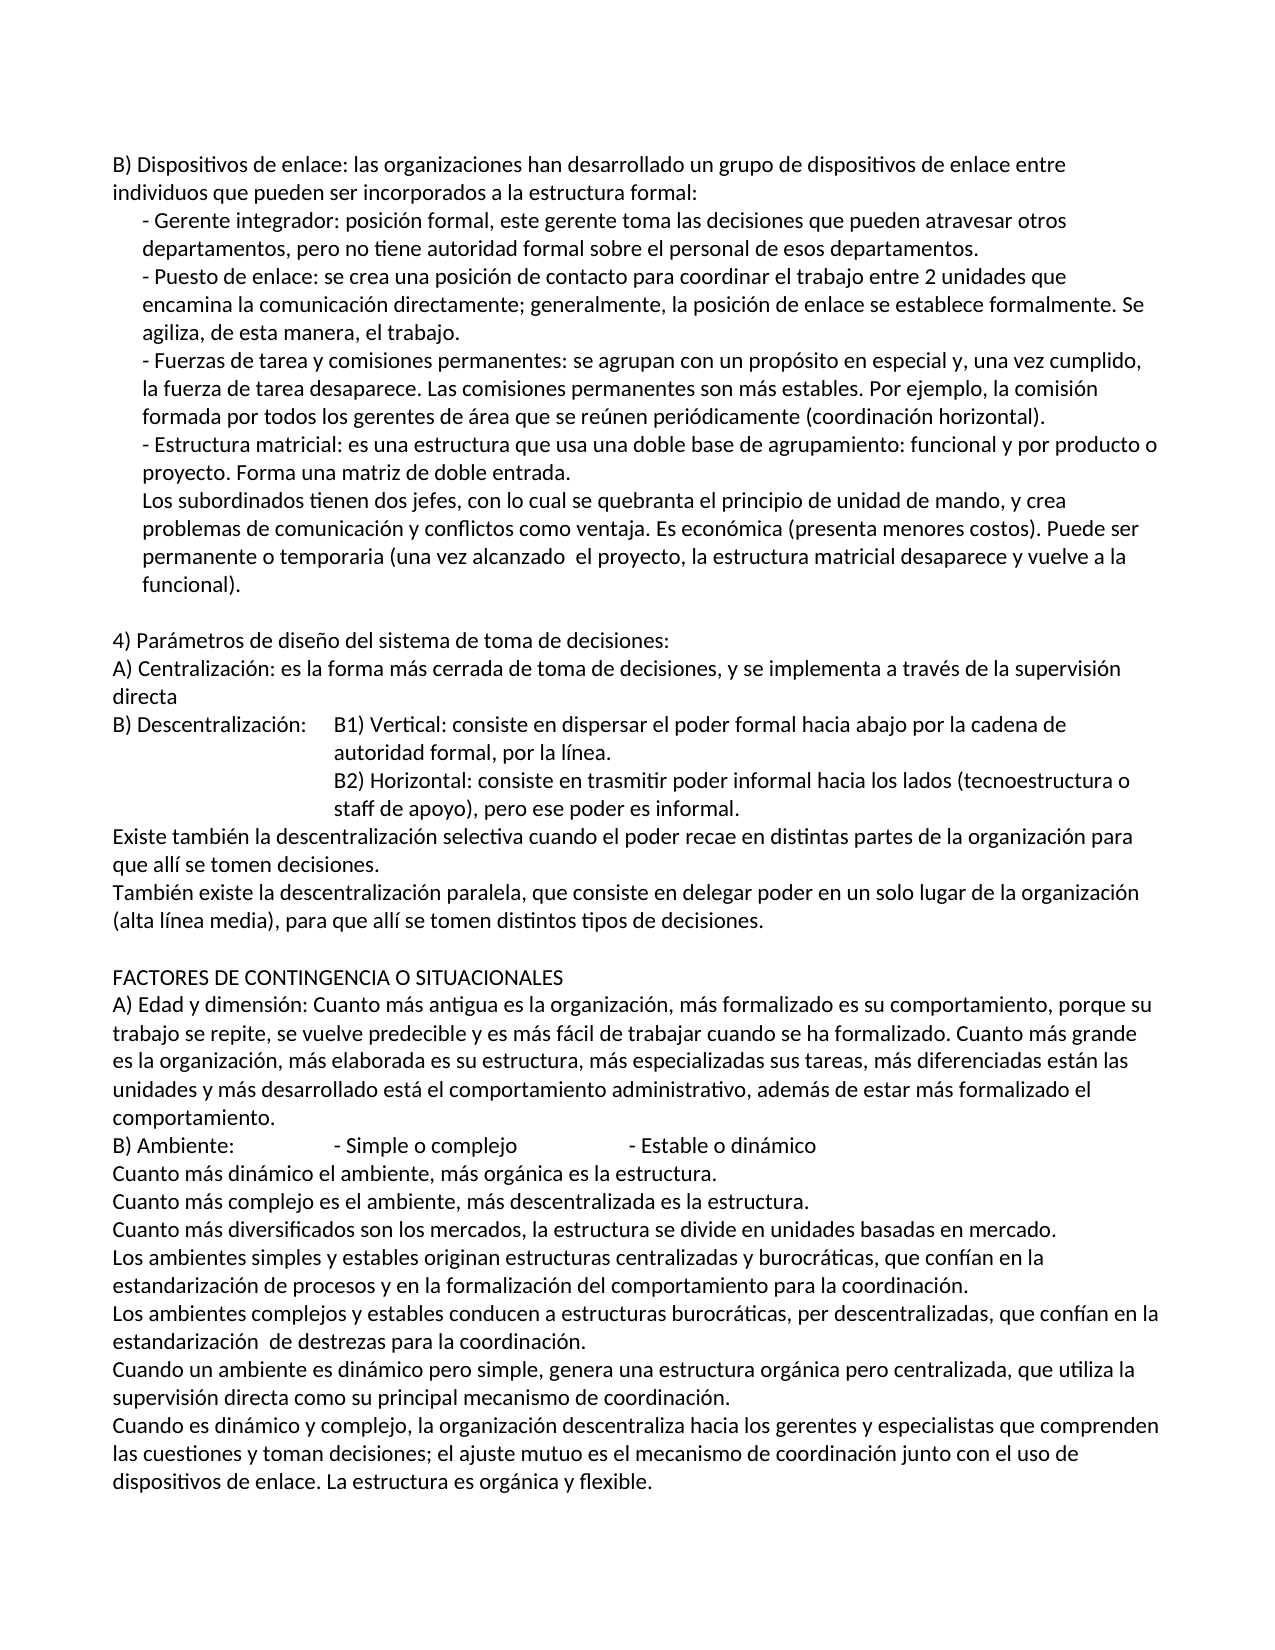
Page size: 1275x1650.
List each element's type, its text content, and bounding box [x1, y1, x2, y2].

text - Fuerzas de tarea y comisiones permanentes: se agrupan con un propósito en especial y, una vez cumplido, la fuerza de tarea desaparece. Las comisiones permanentes son más estables. Por ejemplo, la comisión formada por todos los gerentes de área que se reúnen periódicamente (coordinación horizontal). [142, 346, 1162, 430]
text Cuanto más dinámico el ambiente, más orgánica es la estructura. [112, 1159, 1162, 1187]
text B) Ambiente: - Simple o complejo - Estable o dinámico [112, 1131, 1162, 1159]
text B) Dispositivos de enlace: las organizaciones han desarrollado un grupo de dispositivos de enlace entre individuos que pueden ser incorporados a la estructura formal: [112, 150, 1162, 206]
text También existe la descentralización paralela, que consiste en delegar poder en un solo lugar de la organización (alta línea media), para que allí se tomen distintos tipos de decisiones. [112, 878, 1162, 934]
text - Puesto de enlace: se crea una posición de contacto para coordinar el trabajo entre 2 unidades que encamina la comunicación directamente; generalmente, la posición de enlace se establece formalmente. Se agiliza, de esta manera, el trabajo. [142, 262, 1162, 346]
text B) Descentralización: B1) Vertical: consiste en dispersar el poder formal hacia abajo por la cadena de autoridad formal, por la línea. [112, 710, 1162, 766]
text - Gerente integrador: posición formal, este gerente toma las decisiones que pueden atravesar otros departamentos, pero no tiene autoridad formal sobre el personal de esos departamentos. [142, 206, 1162, 262]
text A) Centralización: es la forma más cerrada de toma de decisiones, y se implementa a través de la supervisión directa [112, 654, 1162, 710]
text B2) Horizontal: consiste en trasmitir poder informal hacia los lados (tecnoestructura o staff de apoyo), pero ese poder es informal. [334, 766, 1162, 822]
text Cuanto más diversificados son los mercados, la estructura se divide en unidades basadas en mercado. [112, 1215, 1162, 1243]
text Existe también la descentralización selectiva cuando el poder recae en distintas partes de la organización para que allí se tomen decisiones. [112, 822, 1162, 878]
text Los ambientes simples y estables originan estructuras centralizadas y burocráticas, que confían en la estandarización de procesos y en la formalización del comportamiento para la coordinación. [112, 1243, 1162, 1299]
text Cuando es dinámico y complejo, la organización descentraliza hacia los gerentes y especialistas que comprenden las cuestiones y toman decisiones; el ajuste mutuo es el mecanismo de coordinación junto con el uso de dispositivos de enlace. La estructura es orgánica y flexible. [112, 1411, 1162, 1495]
text Los ambientes complejos y estables conducen a estructuras burocráticas, per descentralizadas, que confían en la estandarización de destrezas para la coordinación. [112, 1299, 1162, 1355]
text A) Edad y dimensión: Cuanto más antigua es la organización, más formalizado es su comportamiento, porque su trabajo se repite, se vuelve predecible y es más fácil de trabajar cuando se ha formalizado. Cuanto más grande es la organización, más elaborada es su estructura, más especializadas sus tareas, más diferenciadas están las unidades y más desarrollado está el comportamiento administrativo, además de estar más formalizado el comportamiento. [112, 991, 1162, 1131]
text - Estructura matricial: es una estructura que usa una doble base de agrupamiento: funcional y por producto o proyecto. Forma una matriz de doble entrada. [142, 430, 1162, 486]
text Cuanto más complejo es el ambiente, más descentralizada es la estructura. [112, 1187, 1162, 1215]
text Cuando un ambiente es dinámico pero simple, genera una estructura orgánica pero centralizada, que utiliza la supervisión directa como su principal mecanismo de coordinación. [112, 1355, 1162, 1411]
text 4) Parámetros de diseño del sistema de toma de decisiones: [112, 626, 1162, 654]
text FACTORES DE CONTINGENCIA O SITUACIONALES [112, 963, 1162, 991]
text Los subordinados tienen dos jefes, con lo cual se quebranta el principio de unidad de mando, y crea problemas de comunicación y conflictos como ventaja. Es económica (presenta menores costos). Puede ser permanente o temporaria (una vez alcanzado el proyecto, la estructura matricial desaparece y vuelve a la funcional). [142, 486, 1162, 598]
